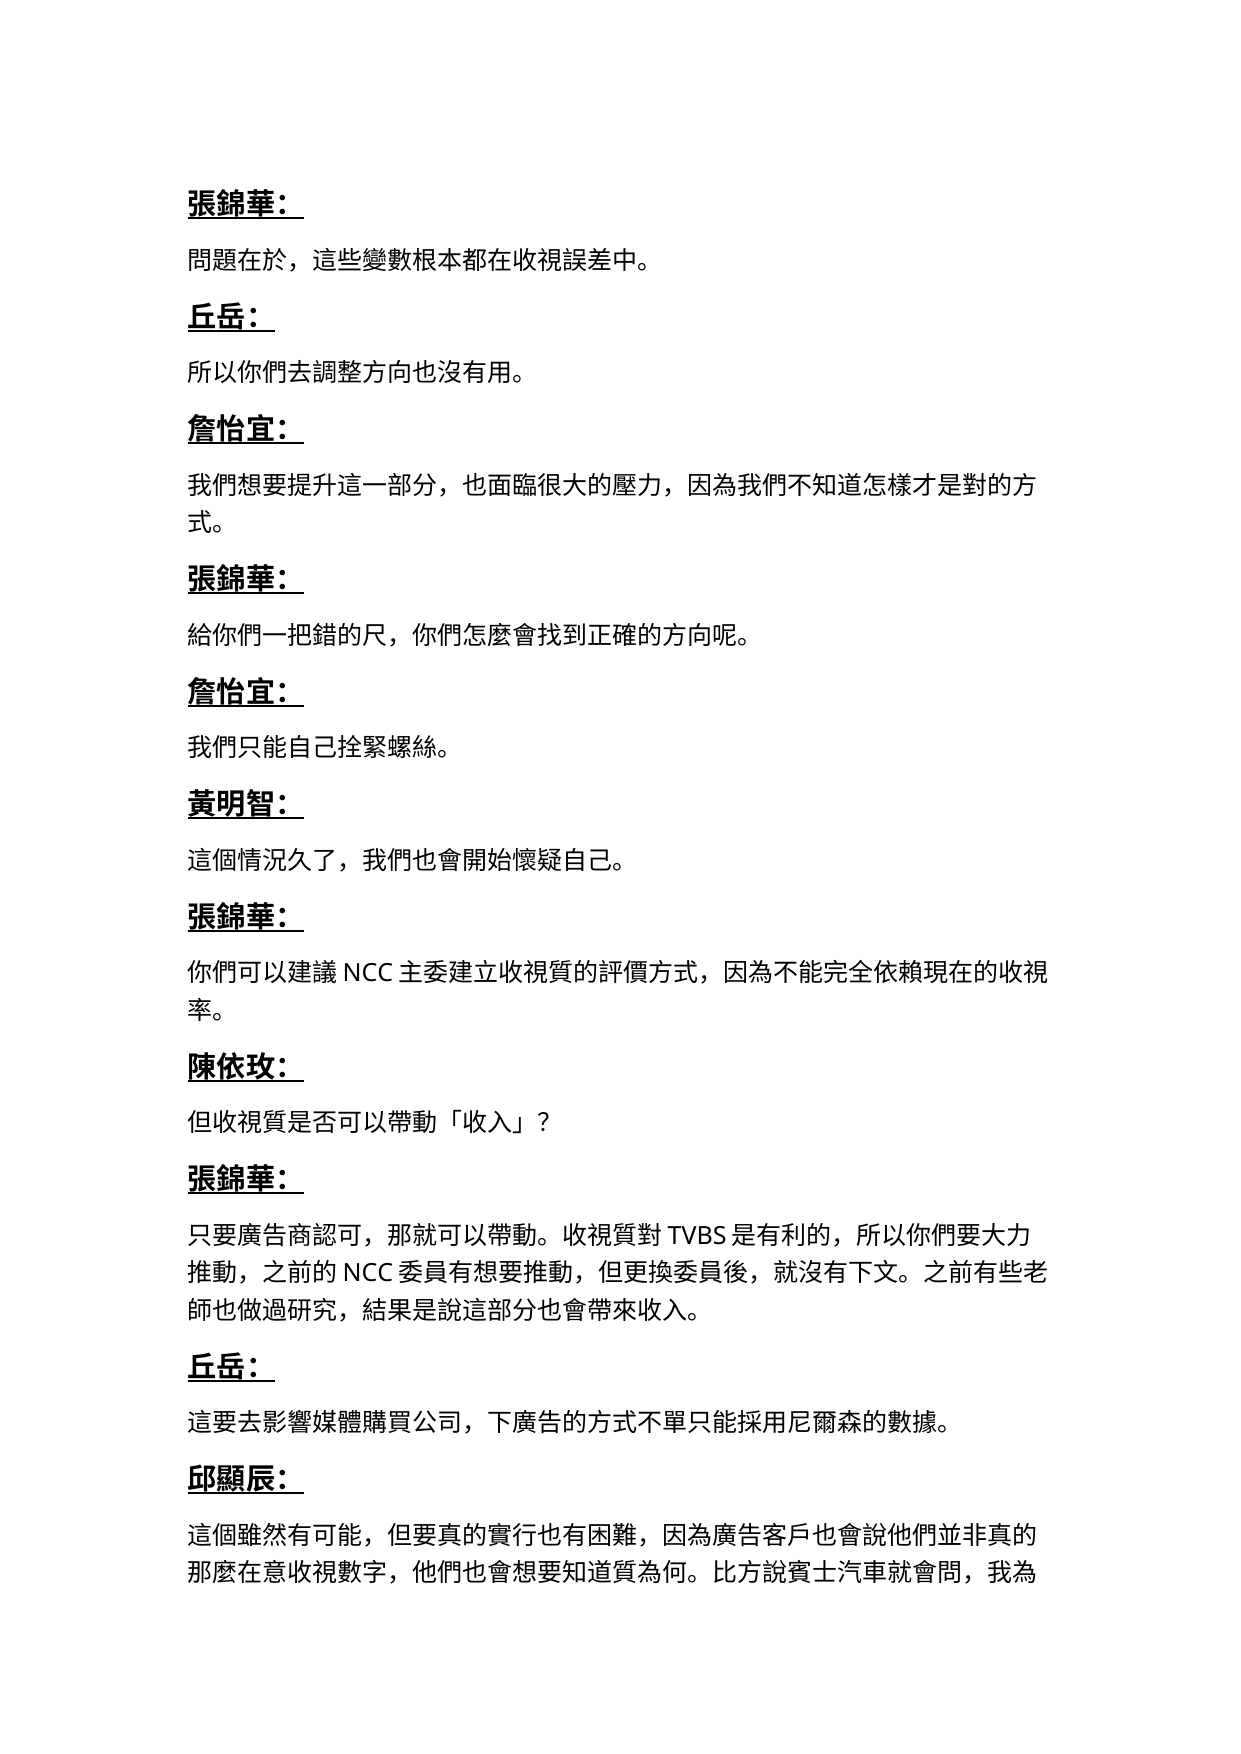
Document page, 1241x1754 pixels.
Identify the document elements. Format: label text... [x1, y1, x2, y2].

text 張錦華： [187, 164, 1053, 239]
text 張錦華： [187, 1139, 1053, 1214]
text 張錦華： [187, 539, 1053, 614]
text 問題在於，這些變數根本都在收視誤差中。 [187, 239, 1053, 277]
text 我們想要提升這一部分，也面臨很大的壓力，因為我們不知道怎樣才是對的方式。 [187, 464, 1053, 539]
text 你們可以建議NCC主委建立收視質的評價方式，因為不能完全依賴現在的收視率。 [187, 952, 1053, 1027]
text 這要去影響媒體購買公司，下廣告的方式不單只能採用尼爾森的數據。 [187, 1402, 1053, 1439]
text 詹怡宜： [187, 389, 1053, 464]
text 但收視質是否可以帶動「收入」？ [187, 1102, 1053, 1139]
text 這個情況久了，我們也會開始懷疑自己。 [187, 839, 1053, 877]
text 邱顯辰： [187, 1439, 1053, 1514]
text 我們只能自己拴緊螺絲。 [187, 727, 1053, 764]
text 丘岳： [187, 1327, 1053, 1402]
text 給你們一把錯的尺，你們怎麼會找到正確的方向呢。 [187, 614, 1053, 652]
text 只要廣告商認可，那就可以帶動。收視質對TVBS是有利的，所以你們要大力推動，之前的NCC委員有想要推動，但更換委員後，就沒有下文。之前有些老師也做過研究，結果是說這部分也會帶來收入。 [187, 1214, 1053, 1327]
text 詹怡宜： [187, 652, 1053, 727]
text 黃明智： [187, 764, 1053, 839]
text 張錦華： [187, 877, 1053, 952]
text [187, 1514, 1053, 1589]
text 所以你們去調整方向也沒有用。 [187, 352, 1053, 389]
text 丘岳： [187, 277, 1053, 352]
text 陳依玫： [187, 1027, 1053, 1102]
